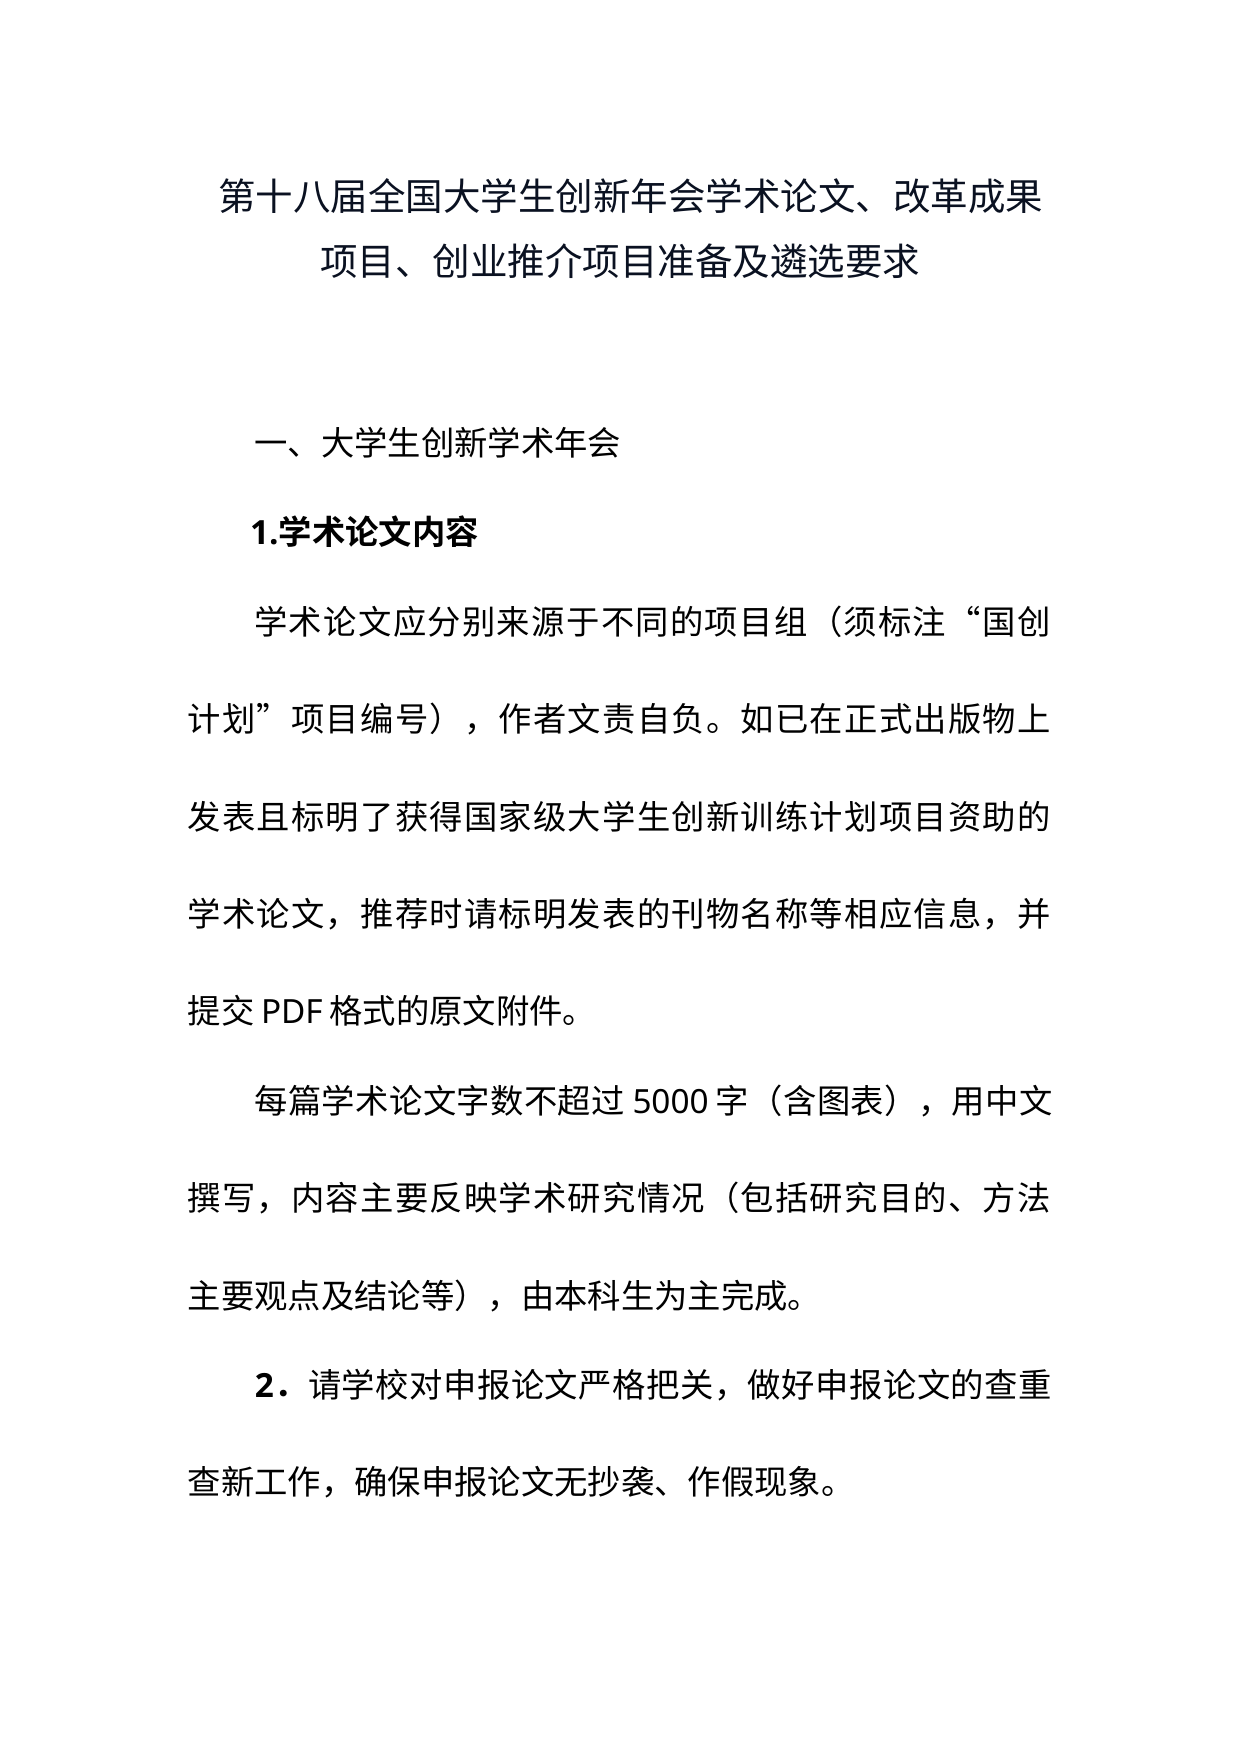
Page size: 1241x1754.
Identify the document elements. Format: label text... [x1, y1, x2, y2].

subtitle 第十八届全国大学生创新年会学术论文、改革成果项目、创业推介项目准备及遴选要求 [187, 162, 1053, 292]
text 学术论文应分别来源于不同的项目组（须标注“国创计划”项目编号），作者文责自负。如已在正式出版物上发表且标明了获得国家级大学生创新训练计划项目资助的学术论文，推荐时请标明发表的刊物名称等相应信息，并提交PDF格式的原文附件。 [187, 587, 1053, 1042]
text 2．请学校对申报论文严格把关，做好申报论文的查重查新工作，确保申报论文无抄袭、作假现象。 [187, 1350, 1053, 1513]
text 一、大学生创新学术年会 [187, 409, 1053, 474]
text 1.学术论文内容 [187, 498, 1053, 563]
text 每篇学术论文字数不超过5000字（含图表），用中文撰写，内容主要反映学术研究情况（包括研究目的、方法、主要观点及结论等），由本科生为主完成。 [187, 1066, 1053, 1326]
